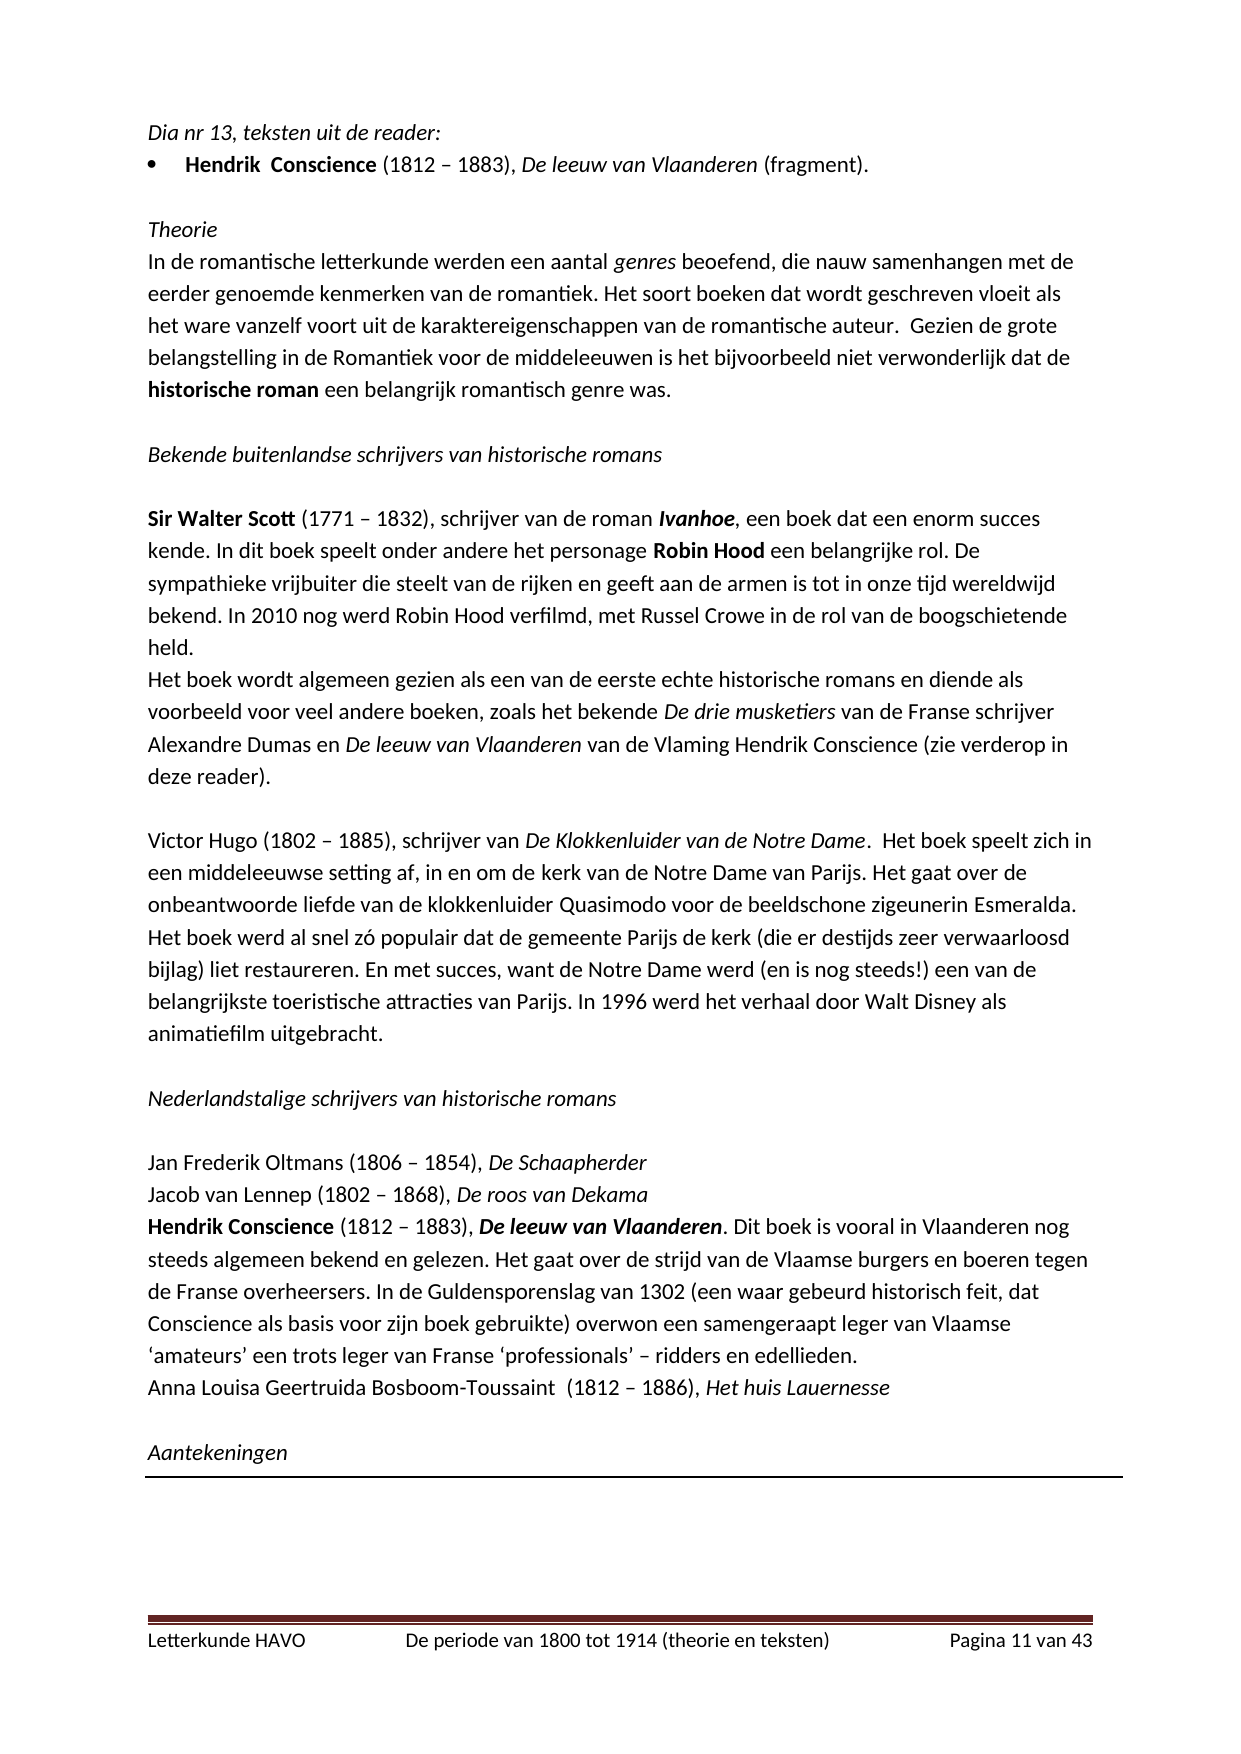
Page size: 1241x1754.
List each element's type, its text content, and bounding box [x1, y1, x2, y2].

text Jan Frederik Oltmans (1806 – 1854), De Schaapherder [148, 1148, 1093, 1176]
text Theorie [148, 215, 1093, 243]
text Anna Louisa Geertruida Bosboom-Toussaint (1812 – 1886), Het huis Lauernesse [148, 1373, 1093, 1401]
text Jacob van Lennep (1802 – 1868), De roos van Dekama [148, 1180, 1093, 1208]
text In de romantische letterkunde werden een aantal genres beoefend, die nauw samenhangen met de eerder genoemde kenmerken van de romantiek. Het soort boeken dat wordt geschreven vloeit als het ware vanzelf voort uit de karaktereigenschappen van de romantische auteur. Gezien de grote belangstelling in de Romantiek voor de middeleeuwen is het bijvoorbeeld niet verwonderlijk dat de historische roman een belangrijk romantisch genre was. [148, 247, 1093, 404]
text Nederlandstalige schrijvers van historische romans [148, 1084, 1093, 1112]
text Dia nr 13, teksten uit de reader: [148, 118, 1093, 146]
text Hendrik Conscience (1812 – 1883), De leeuw van Vlaanderen. Dit boek is vooral in Vlaanderen nog steeds algemeen bekend en gelezen. Het gaat over de strijd van de Vlaamse burgers en boeren tegen de Franse overheersers. In de Guldensporenslag van 1302 (een waar gebeurd historisch feit, dat Conscience als basis voor zijn boek gebruikte) overwon een samengeraapt leger van Vlaamse ‘amateurs’ een trots leger van Franse ‘professionals’ – ridders en edellieden. [148, 1212, 1093, 1369]
text Victor Hugo (1802 – 1885), schrijver van De Klokkenluider van de Notre Dame. Het boek speelt zich in een middeleeuwse setting af, in en om de kerk van de Notre Dame van Parijs. Het gaat over de onbeantwoorde liefde van de klokkenluider Quasimodo voor de beeldschone zigeunerin Esmeralda. Het boek werd al snel zó populair dat de gemeente Parijs de kerk (die er destijds zeer verwaarloosd bijlag) liet restaureren. En met succes, want de Notre Dame werd (en is nog steeds!) een van de belangrijkste toeristische attracties van Parijs. In 1996 werd het verhaal door Walt Disney als animatiefilm uitgebracht. [148, 826, 1093, 1047]
text Sir Walter Scott (1771 – 1832), schrijver van de roman Ivanhoe, een boek dat een enorm succes kende. In dit boek speelt onder andere het personage Robin Hood een belangrijke rol. De sympathieke vrijbuiter die steelt van de rijken en geeft aan de armen is tot in onze tijd wereldwijd bekend. In 2010 nog werd Robin Hood verfilmd, met Russel Crowe in de rol van de boogschietende held. [148, 504, 1093, 661]
list Hendrik Conscience (1812 – 1883), De leeuw van Vlaanderen (fragment). [148, 150, 1093, 178]
text Bekende buitenlandse schrijvers van historische romans [148, 440, 1093, 468]
text Het boek wordt algemeen gezien als een van de eerste echte historische romans en diende als voorbeeld voor veel andere boeken, zoals het bekende De drie musketiers van de Franse schrijver Alexandre Dumas en De leeuw van Vlaanderen van de Vlaming Hendrik Conscience (zie verderop in deze reader). [148, 665, 1093, 790]
text Aantekeningen [148, 1438, 1093, 1466]
